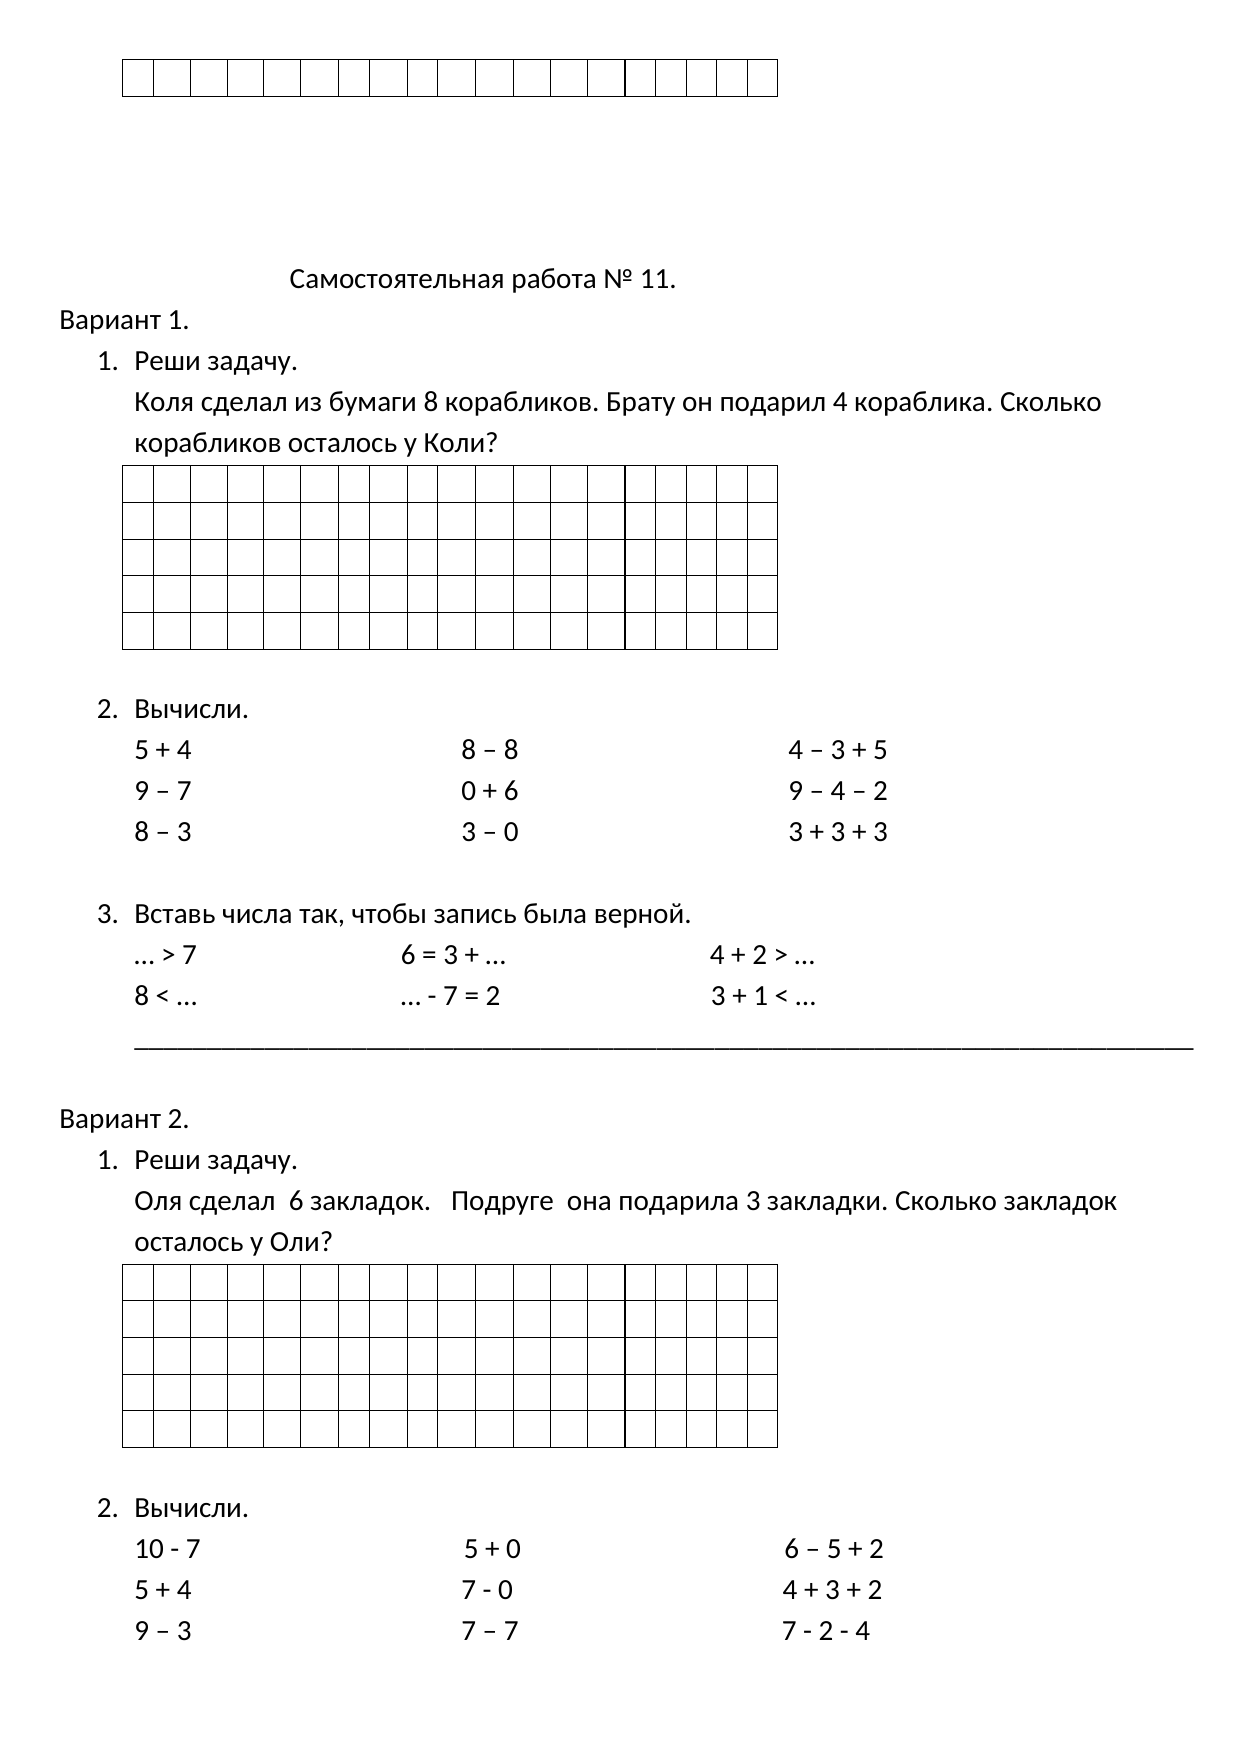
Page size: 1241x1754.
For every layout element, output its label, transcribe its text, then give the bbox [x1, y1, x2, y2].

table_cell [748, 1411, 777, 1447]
text 10 - 7 5 + 0 6 – 5 + 2 [134, 1530, 1196, 1566]
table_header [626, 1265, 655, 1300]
text Самостоятельная работа № 11. [59, 261, 1196, 296]
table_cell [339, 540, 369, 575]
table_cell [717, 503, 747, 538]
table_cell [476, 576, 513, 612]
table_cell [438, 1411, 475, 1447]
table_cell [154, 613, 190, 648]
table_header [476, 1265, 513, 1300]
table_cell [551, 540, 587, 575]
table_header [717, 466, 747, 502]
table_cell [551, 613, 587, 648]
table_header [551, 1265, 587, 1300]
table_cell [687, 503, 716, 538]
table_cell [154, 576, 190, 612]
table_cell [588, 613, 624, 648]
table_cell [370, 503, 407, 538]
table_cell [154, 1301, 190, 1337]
text … > 7 6 = 3 + … 4 + 2 > … [134, 936, 1196, 972]
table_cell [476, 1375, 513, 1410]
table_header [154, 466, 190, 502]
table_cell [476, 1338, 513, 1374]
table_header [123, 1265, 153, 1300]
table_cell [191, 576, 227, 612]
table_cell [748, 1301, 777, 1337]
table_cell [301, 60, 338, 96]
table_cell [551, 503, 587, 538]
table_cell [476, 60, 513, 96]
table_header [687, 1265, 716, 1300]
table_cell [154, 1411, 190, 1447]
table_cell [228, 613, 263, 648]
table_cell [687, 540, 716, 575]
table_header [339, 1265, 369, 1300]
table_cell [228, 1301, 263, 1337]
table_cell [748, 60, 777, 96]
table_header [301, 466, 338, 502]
text 9 – 7 0 + 6 9 – 4 – 2 [134, 772, 1196, 808]
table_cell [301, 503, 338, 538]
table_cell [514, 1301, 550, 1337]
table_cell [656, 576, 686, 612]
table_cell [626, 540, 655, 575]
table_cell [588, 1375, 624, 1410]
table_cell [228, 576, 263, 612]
list Реши задачу. [97, 342, 1196, 378]
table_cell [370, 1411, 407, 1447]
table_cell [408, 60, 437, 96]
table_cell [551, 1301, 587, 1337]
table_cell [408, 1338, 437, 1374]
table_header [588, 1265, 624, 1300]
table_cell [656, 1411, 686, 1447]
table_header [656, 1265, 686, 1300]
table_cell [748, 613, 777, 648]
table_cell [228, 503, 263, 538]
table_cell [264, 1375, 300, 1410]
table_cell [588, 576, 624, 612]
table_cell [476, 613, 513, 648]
text 5 + 4 7 - 0 4 + 3 + 2 [134, 1571, 1196, 1606]
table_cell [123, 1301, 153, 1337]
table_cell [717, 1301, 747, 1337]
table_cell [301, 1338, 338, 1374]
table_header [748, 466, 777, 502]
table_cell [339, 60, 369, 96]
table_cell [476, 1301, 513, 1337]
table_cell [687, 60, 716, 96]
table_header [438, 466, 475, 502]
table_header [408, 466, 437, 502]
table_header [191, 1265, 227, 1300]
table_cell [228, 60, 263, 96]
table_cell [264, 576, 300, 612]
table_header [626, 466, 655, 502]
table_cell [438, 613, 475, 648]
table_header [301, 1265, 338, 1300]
list Вычисли. [97, 691, 1196, 726]
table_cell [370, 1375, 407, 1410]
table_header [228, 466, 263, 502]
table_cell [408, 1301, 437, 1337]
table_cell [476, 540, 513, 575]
text Оля сделал 6 закладок. Подруге она подарила 3 закладки. Сколько закладок осталось у Оли? [134, 1182, 1196, 1258]
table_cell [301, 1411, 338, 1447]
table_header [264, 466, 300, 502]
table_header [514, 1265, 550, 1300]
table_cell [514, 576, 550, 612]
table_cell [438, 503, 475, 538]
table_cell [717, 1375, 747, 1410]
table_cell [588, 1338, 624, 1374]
list Реши задачу. [97, 1141, 1196, 1176]
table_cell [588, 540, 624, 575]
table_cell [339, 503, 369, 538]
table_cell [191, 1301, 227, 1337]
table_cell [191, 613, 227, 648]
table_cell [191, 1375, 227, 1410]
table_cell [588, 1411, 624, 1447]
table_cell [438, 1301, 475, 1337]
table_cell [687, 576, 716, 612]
text 8 – 3 3 – 0 3 + 3 + 3 [134, 813, 1196, 849]
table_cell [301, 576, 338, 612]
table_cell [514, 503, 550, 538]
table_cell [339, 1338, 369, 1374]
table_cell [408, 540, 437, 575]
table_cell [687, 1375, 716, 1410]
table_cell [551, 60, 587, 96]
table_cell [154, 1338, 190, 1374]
text Вариант 2. [59, 1100, 1196, 1136]
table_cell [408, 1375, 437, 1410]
list Вычисли. [97, 1489, 1196, 1524]
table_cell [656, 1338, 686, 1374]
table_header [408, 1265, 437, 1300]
text _________________________________________________________________________ [134, 1018, 1196, 1054]
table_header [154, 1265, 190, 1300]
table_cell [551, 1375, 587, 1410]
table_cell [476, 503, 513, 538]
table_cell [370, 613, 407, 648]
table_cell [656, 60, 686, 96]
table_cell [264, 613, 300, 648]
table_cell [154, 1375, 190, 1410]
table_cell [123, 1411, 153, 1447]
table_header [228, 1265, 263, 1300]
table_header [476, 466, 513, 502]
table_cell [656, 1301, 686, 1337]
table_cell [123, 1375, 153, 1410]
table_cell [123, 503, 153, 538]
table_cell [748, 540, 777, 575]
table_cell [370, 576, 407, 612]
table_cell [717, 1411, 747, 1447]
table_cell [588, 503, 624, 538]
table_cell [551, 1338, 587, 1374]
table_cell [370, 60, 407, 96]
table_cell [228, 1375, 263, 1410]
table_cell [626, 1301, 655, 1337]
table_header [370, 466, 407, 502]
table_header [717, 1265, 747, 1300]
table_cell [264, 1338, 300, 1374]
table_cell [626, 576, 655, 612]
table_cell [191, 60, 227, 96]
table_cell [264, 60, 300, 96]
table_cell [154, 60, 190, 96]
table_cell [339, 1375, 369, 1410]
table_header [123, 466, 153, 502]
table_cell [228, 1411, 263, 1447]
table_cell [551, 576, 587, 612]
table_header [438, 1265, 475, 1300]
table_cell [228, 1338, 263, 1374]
text Коля сделал из бумаги 8 корабликов. Брату он подарил 4 кораблика. Сколько корабликов осталось у Коли? [134, 383, 1196, 460]
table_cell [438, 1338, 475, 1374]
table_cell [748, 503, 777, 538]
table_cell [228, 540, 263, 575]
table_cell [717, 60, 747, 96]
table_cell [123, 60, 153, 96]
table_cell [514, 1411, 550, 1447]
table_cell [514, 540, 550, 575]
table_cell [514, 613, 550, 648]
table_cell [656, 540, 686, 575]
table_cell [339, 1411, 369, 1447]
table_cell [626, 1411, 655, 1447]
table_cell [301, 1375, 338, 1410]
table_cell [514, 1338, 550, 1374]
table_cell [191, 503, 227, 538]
text 8 < … … - 7 = 2 3 + 1 < … [134, 977, 1196, 1013]
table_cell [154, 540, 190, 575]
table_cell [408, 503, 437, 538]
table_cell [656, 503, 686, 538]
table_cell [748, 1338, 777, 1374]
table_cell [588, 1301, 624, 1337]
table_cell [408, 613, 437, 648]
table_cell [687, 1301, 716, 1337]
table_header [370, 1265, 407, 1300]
text 5 + 4 8 – 8 4 – 3 + 5 [134, 731, 1196, 767]
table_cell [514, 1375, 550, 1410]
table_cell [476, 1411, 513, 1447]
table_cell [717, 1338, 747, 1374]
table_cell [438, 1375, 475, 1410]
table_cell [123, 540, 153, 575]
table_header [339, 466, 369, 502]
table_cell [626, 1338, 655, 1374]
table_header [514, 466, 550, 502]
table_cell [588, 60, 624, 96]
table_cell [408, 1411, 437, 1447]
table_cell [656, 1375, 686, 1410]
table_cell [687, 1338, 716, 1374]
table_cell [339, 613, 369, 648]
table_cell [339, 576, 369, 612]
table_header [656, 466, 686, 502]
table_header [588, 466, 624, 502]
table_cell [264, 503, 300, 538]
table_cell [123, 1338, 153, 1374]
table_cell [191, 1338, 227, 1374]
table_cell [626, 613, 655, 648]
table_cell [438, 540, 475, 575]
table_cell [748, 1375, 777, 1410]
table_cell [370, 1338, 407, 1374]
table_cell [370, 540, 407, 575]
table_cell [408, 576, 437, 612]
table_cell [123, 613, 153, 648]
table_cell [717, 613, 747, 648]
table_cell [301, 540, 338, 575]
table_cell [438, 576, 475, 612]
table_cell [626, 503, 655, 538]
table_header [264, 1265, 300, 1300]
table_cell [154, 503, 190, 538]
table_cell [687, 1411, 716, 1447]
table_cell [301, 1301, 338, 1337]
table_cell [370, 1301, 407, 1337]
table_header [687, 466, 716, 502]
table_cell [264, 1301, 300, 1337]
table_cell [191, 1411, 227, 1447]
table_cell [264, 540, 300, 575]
text 9 – 3 7 – 7 7 - 2 - 4 [134, 1612, 1196, 1647]
list Вставь числа так, чтобы запись была верной. [97, 895, 1196, 931]
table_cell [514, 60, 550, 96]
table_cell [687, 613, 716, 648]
text Вариант 1. [59, 301, 1196, 337]
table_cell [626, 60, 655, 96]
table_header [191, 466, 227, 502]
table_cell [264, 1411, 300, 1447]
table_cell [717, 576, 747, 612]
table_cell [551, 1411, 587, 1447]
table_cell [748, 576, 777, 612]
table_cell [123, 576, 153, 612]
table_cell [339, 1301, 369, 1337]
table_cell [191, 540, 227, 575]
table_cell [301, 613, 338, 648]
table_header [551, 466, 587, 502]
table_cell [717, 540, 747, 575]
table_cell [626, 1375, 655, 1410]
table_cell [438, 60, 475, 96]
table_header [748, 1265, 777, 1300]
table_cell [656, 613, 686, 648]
